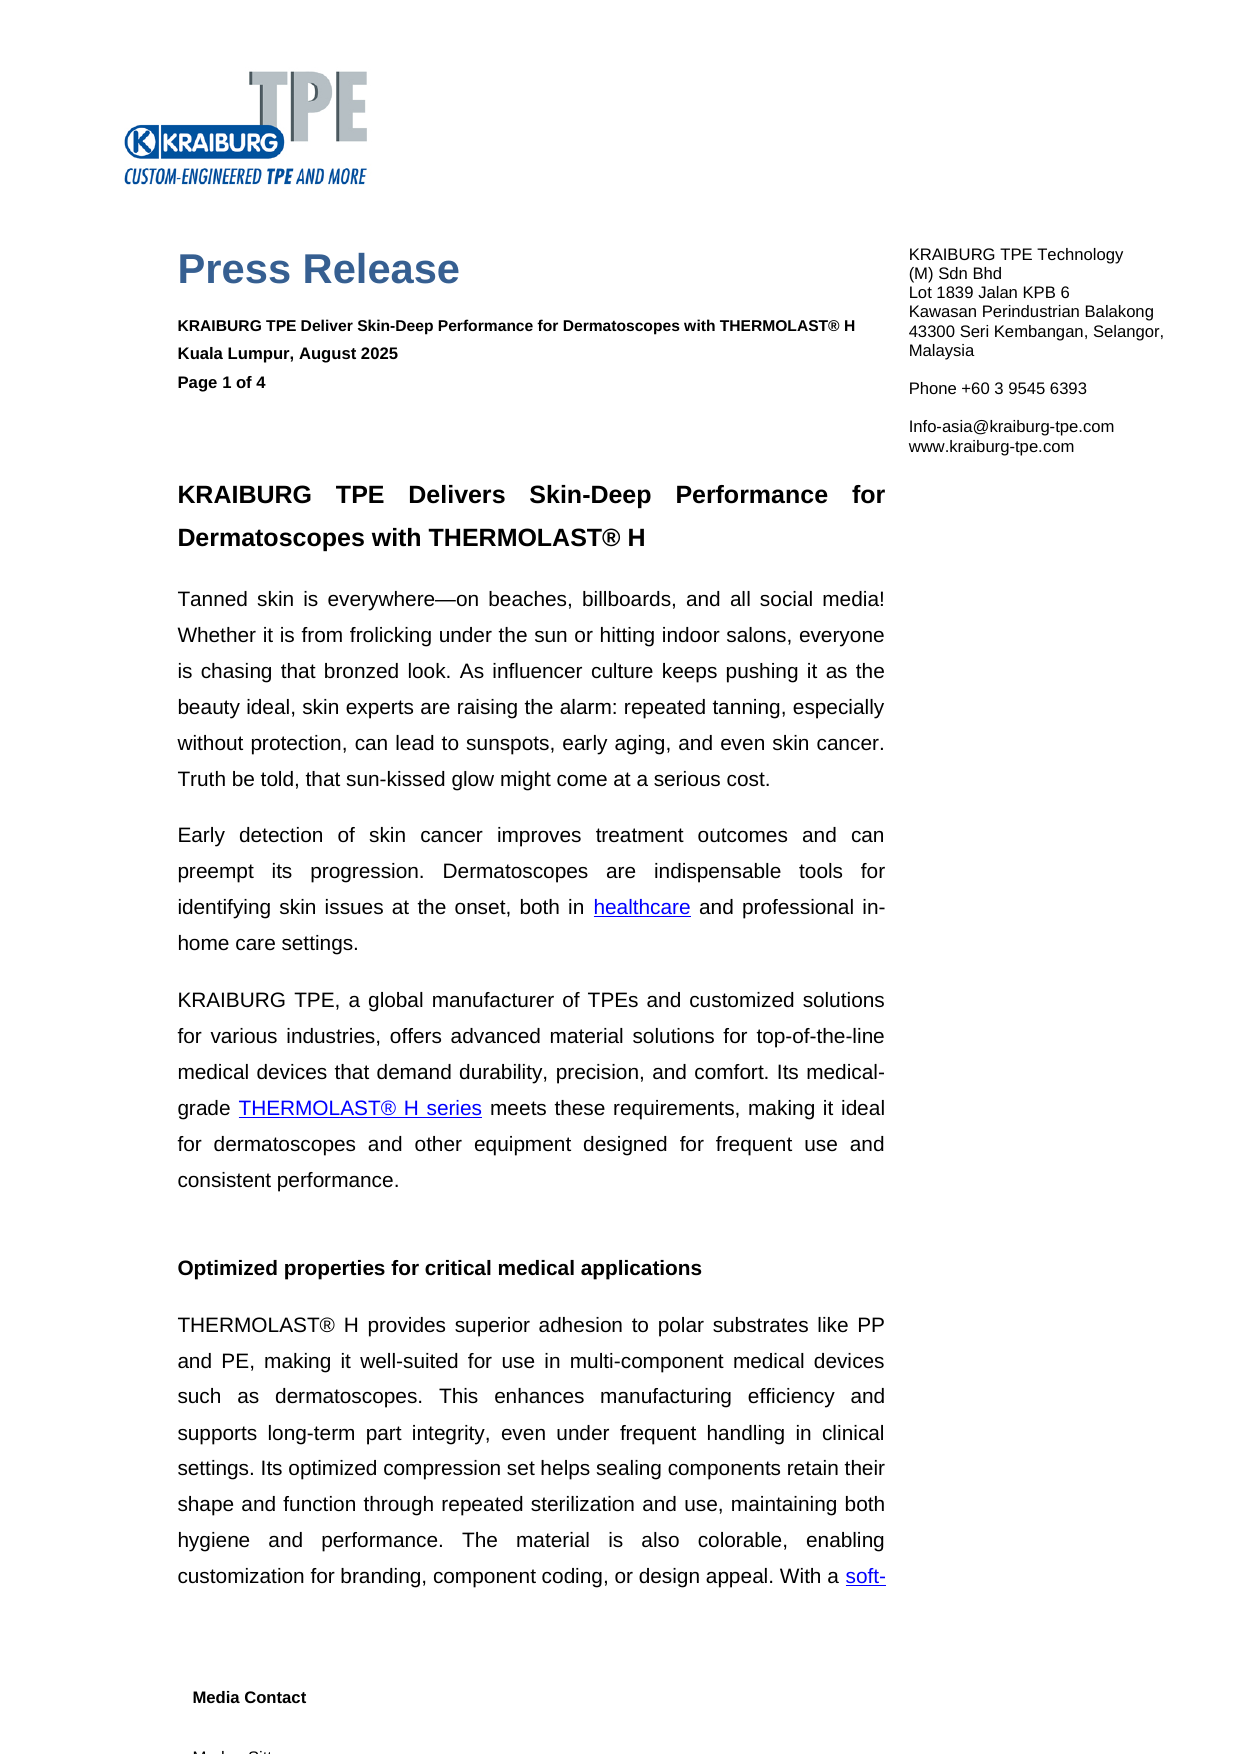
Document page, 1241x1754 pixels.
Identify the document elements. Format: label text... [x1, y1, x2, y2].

text Optimized properties for critical medical applications [177, 1256, 886, 1280]
text Early detection of skin cancer improves treatment outcomes and can preempt its progression. Dermatoscopes are indispensable tools for identifying skin issues at the onset, both in healthcare and professional in-home care settings. [177, 823, 886, 955]
text Tanned skin is everywhere—on beaches, billboards, and all social media! Whether it is from frolicking under the sun or hitting indoor salons, everyone is chasing that bronzed look. As influencer culture keeps pushing it as the beauty ideal, skin experts are raising the alarm: repeated tanning, especially without protection, can lead to sunspots, early aging, and even skin cancer. Truth be told, that sun-kissed glow might come at a serious cost. [177, 587, 886, 790]
text KRAIBURG TPE, a global manufacturer of TPEs and customized solutions for various industries, offers advanced material solutions for top-of-the-line medical devices that demand durability, precision, and comfort. Its medical-grade THERMOLAST® H series meets these requirements, making it ideal for dermatoscopes and other equipment designed for frequent use and consistent performance. [177, 988, 886, 1191]
text KRAIBURG TPE Delivers Skin-Deep Performance for Dermatoscopes with THERMOLAST® H [177, 479, 886, 551]
picture [112, 55, 379, 200]
